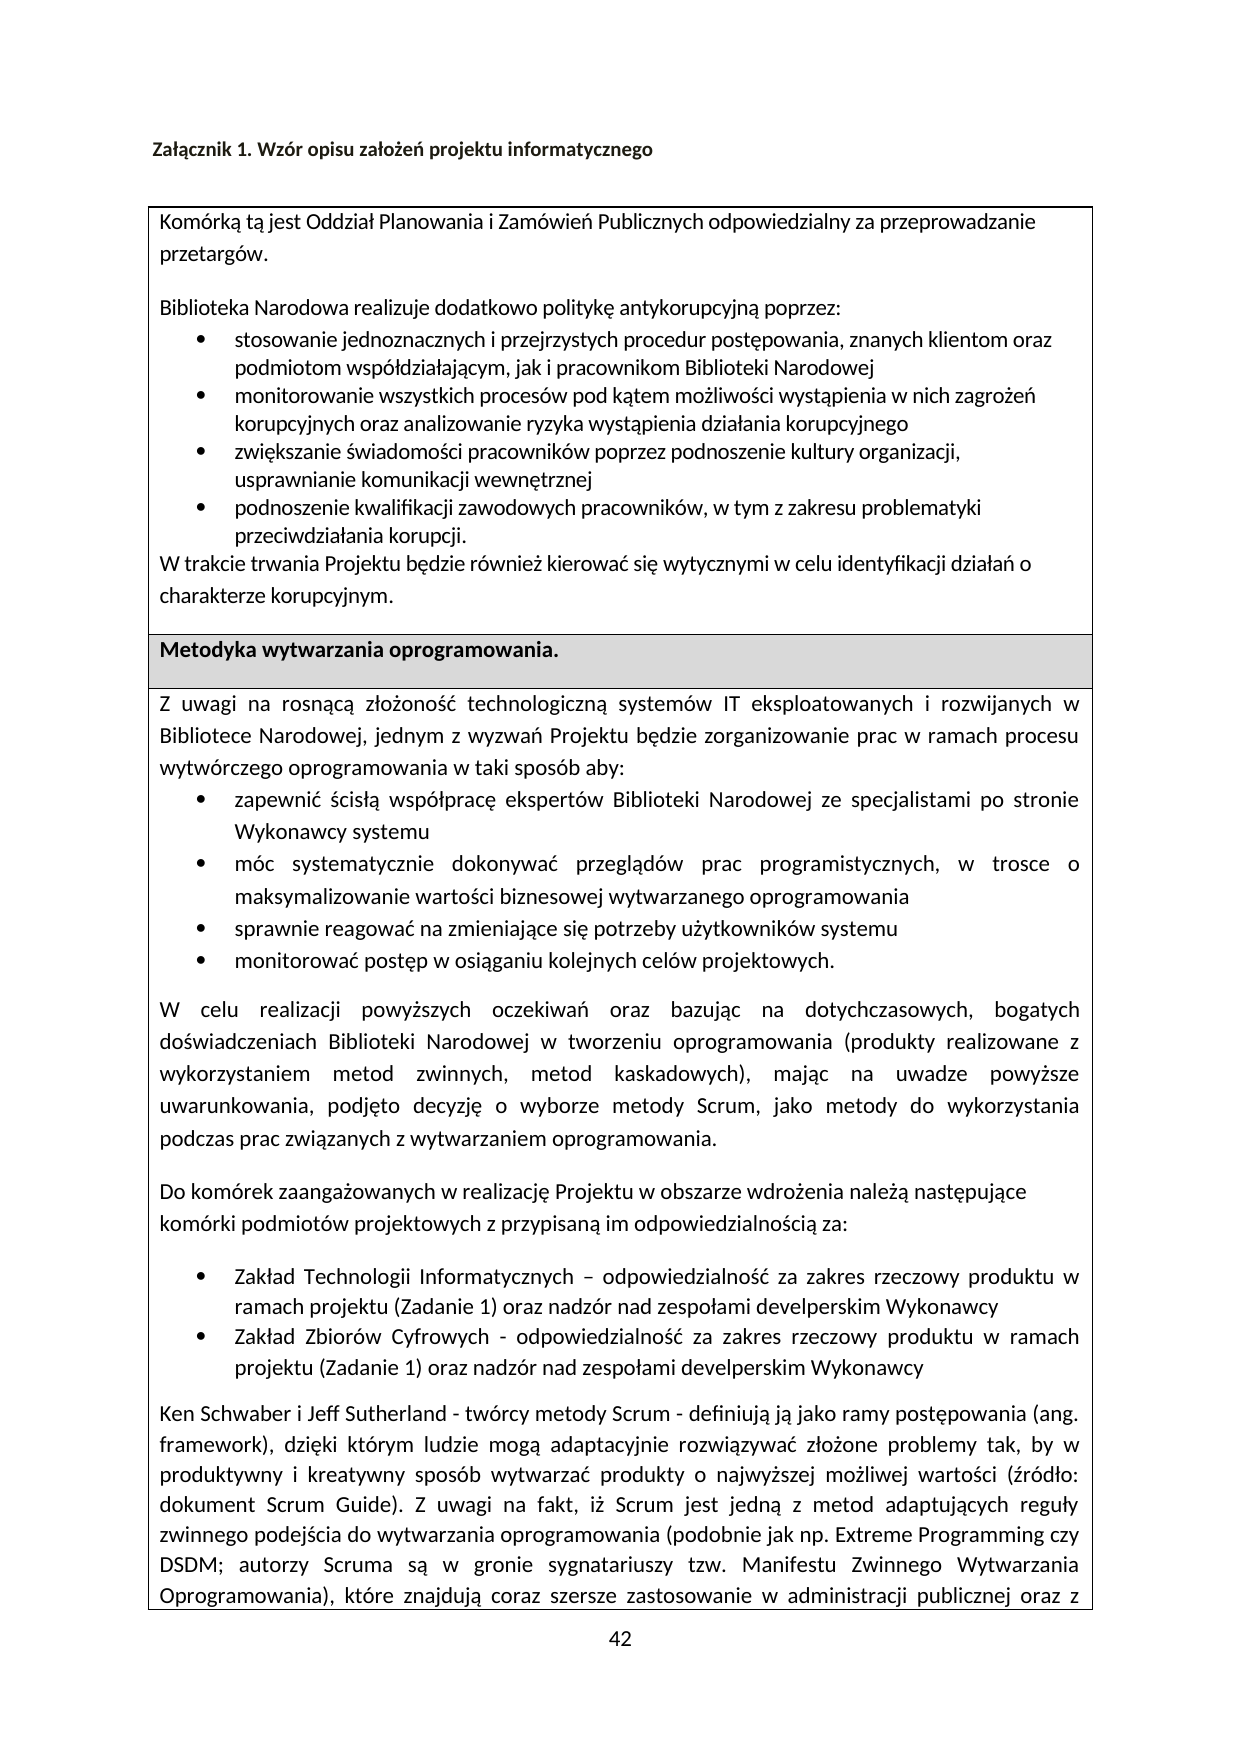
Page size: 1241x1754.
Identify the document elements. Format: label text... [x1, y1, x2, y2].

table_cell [149, 208, 1092, 634]
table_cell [149, 689, 1092, 1609]
table_cell Metodyka wytwarzania oprogramowania. [149, 635, 1092, 688]
